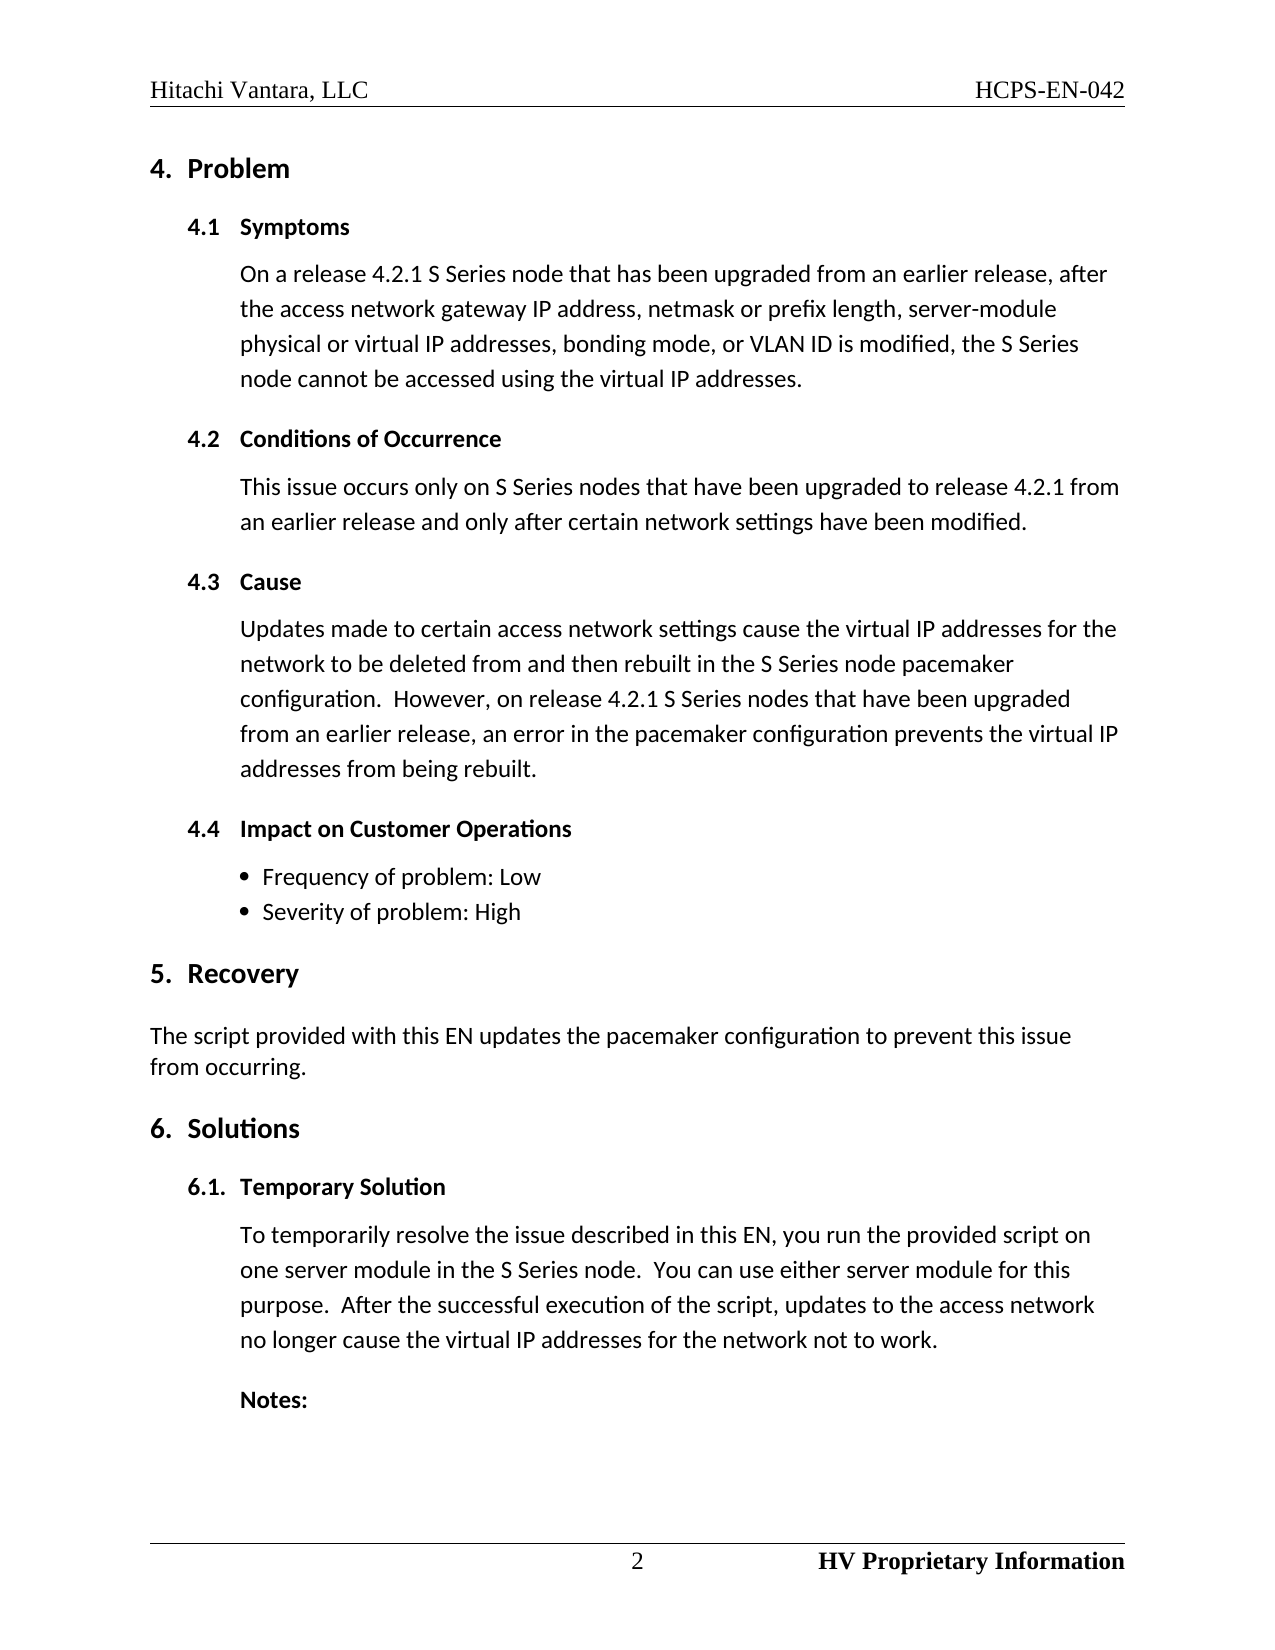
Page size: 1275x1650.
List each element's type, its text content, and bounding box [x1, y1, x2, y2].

subtitle 4.2 Conditions of Occurrence [187, 423, 1125, 454]
subtitle 5. Recovery [150, 956, 1125, 991]
text This issue occurs only on S Series nodes that have been upgraded to release 4.2.1 from an earlier release and only after certain network settings have been modified. [240, 471, 1125, 536]
text The script provided with this EN updates the pacemaker configuration to prevent this issue from occurring. [150, 1020, 1125, 1081]
subtitle 6.1. Temporary Solution [187, 1171, 1125, 1202]
text On a release 4.2.1 S Series node that has been upgraded from an earlier release, after the access network gateway IP address, netmask or prefix length, server-module physical or virtual IP addresses, bonding mode, or VLAN ID is modified, the S Series node cannot be accessed using the virtual IP addresses. [240, 258, 1125, 394]
subtitle 4.3 Cause [187, 566, 1125, 596]
text To temporarily resolve the issue described in this EN, you run the provided script on one server module in the S Series node. You can use either server module for this purpose. After the successful execution of the script, updates to the access network no longer cause the virtual IP addresses for the network not to work. [240, 1219, 1125, 1354]
text Notes: [240, 1384, 1125, 1414]
subtitle 4.1 Symptoms [187, 211, 1125, 241]
subtitle 4. Problem [150, 150, 1125, 186]
subtitle 4.4 Impact on Customer Operations [187, 813, 1125, 844]
subtitle 6. Solutions [150, 1111, 1125, 1146]
list Frequency of problem: Low [240, 861, 1125, 891]
text Updates made to certain access network settings cause the virtual IP addresses for the network to be deleted from and then rebuilt in the S Series node pacemaker configuration. However, on release 4.2.1 S Series nodes that have been upgraded from an earlier release, an error in the pacemaker configuration prevents the virtual IP addresses from being rebuilt. [240, 613, 1125, 784]
list Severity of problem: High [240, 896, 1125, 926]
